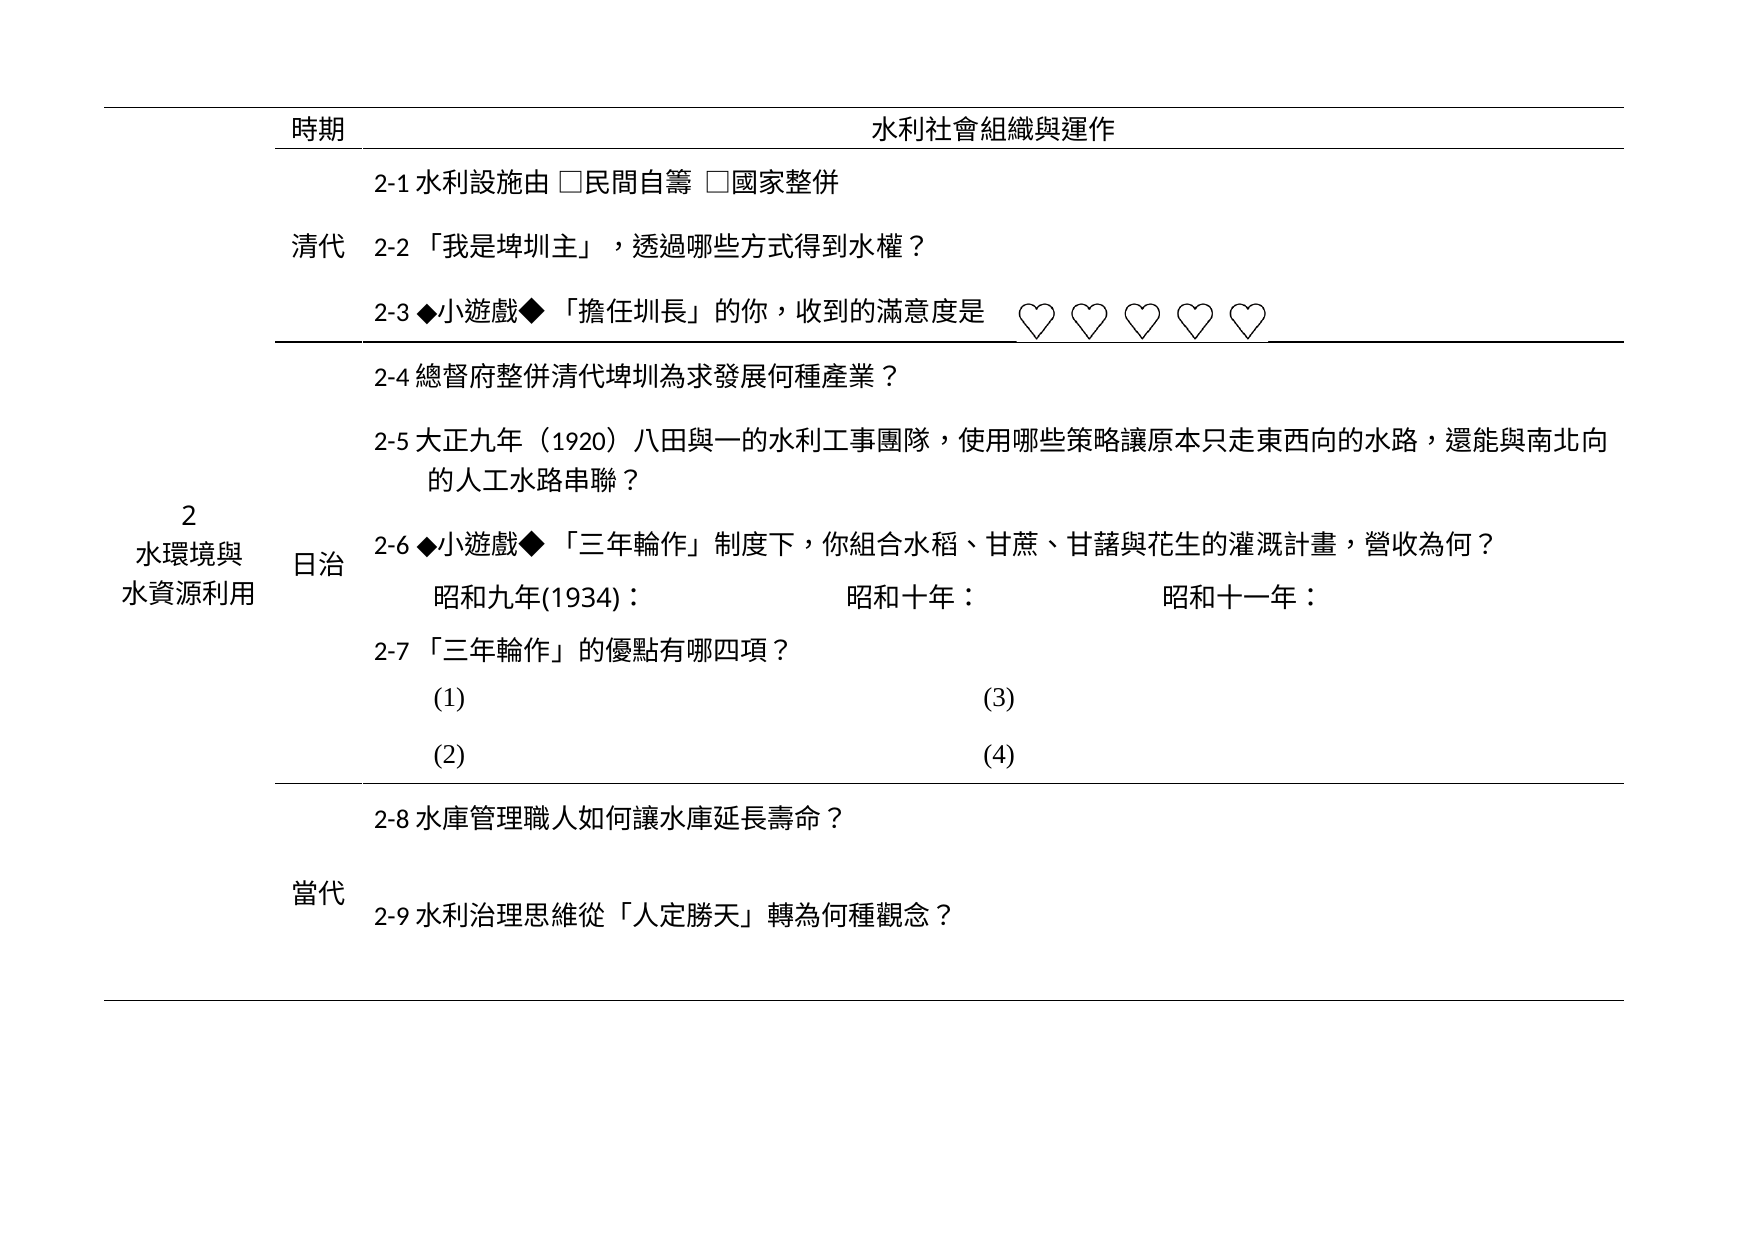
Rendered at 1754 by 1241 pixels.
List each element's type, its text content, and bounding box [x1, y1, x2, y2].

table_cell 時期 [275, 108, 362, 148]
picture [1016, 300, 1269, 342]
table_cell 2-8 水庫管理職人如何讓水庫延長壽命？ 2-9 水利治理思維從「人定勝天」轉為何種觀念？ [363, 784, 1624, 999]
table_cell 2 水環境與 水資源利用 [104, 108, 274, 999]
table_cell 2-4 總督府整併清代埤圳為求發展何種產業？ 2-5 大正九年（1920）八田與一的水利工事團隊，使用哪些策略讓原本只走東西向的水路，還能與南北向的人工水路串聯？ 2-6 ◆小遊戲◆ 「三年輪作」制度下，你組合水稻、甘蔗、甘藷與花生的灌溉計畫，營收為何？ 2-7 「三年輪作」的優點有哪四項？ [363, 343, 1624, 783]
table_cell 2-1 水利設施由 □民間自籌 □國家整併 2-2 「我是埤圳主」，透過哪些方式得到水權？ 2-3 ◆小遊戲◆ 「擔任圳長」的你，收到的滿意度是 [363, 149, 1624, 341]
table_cell 日治 [275, 343, 362, 783]
table_cell 清代 [275, 149, 362, 341]
table_cell 當代 [275, 784, 362, 999]
table_cell 水利社會組織與運作 [363, 108, 1624, 148]
